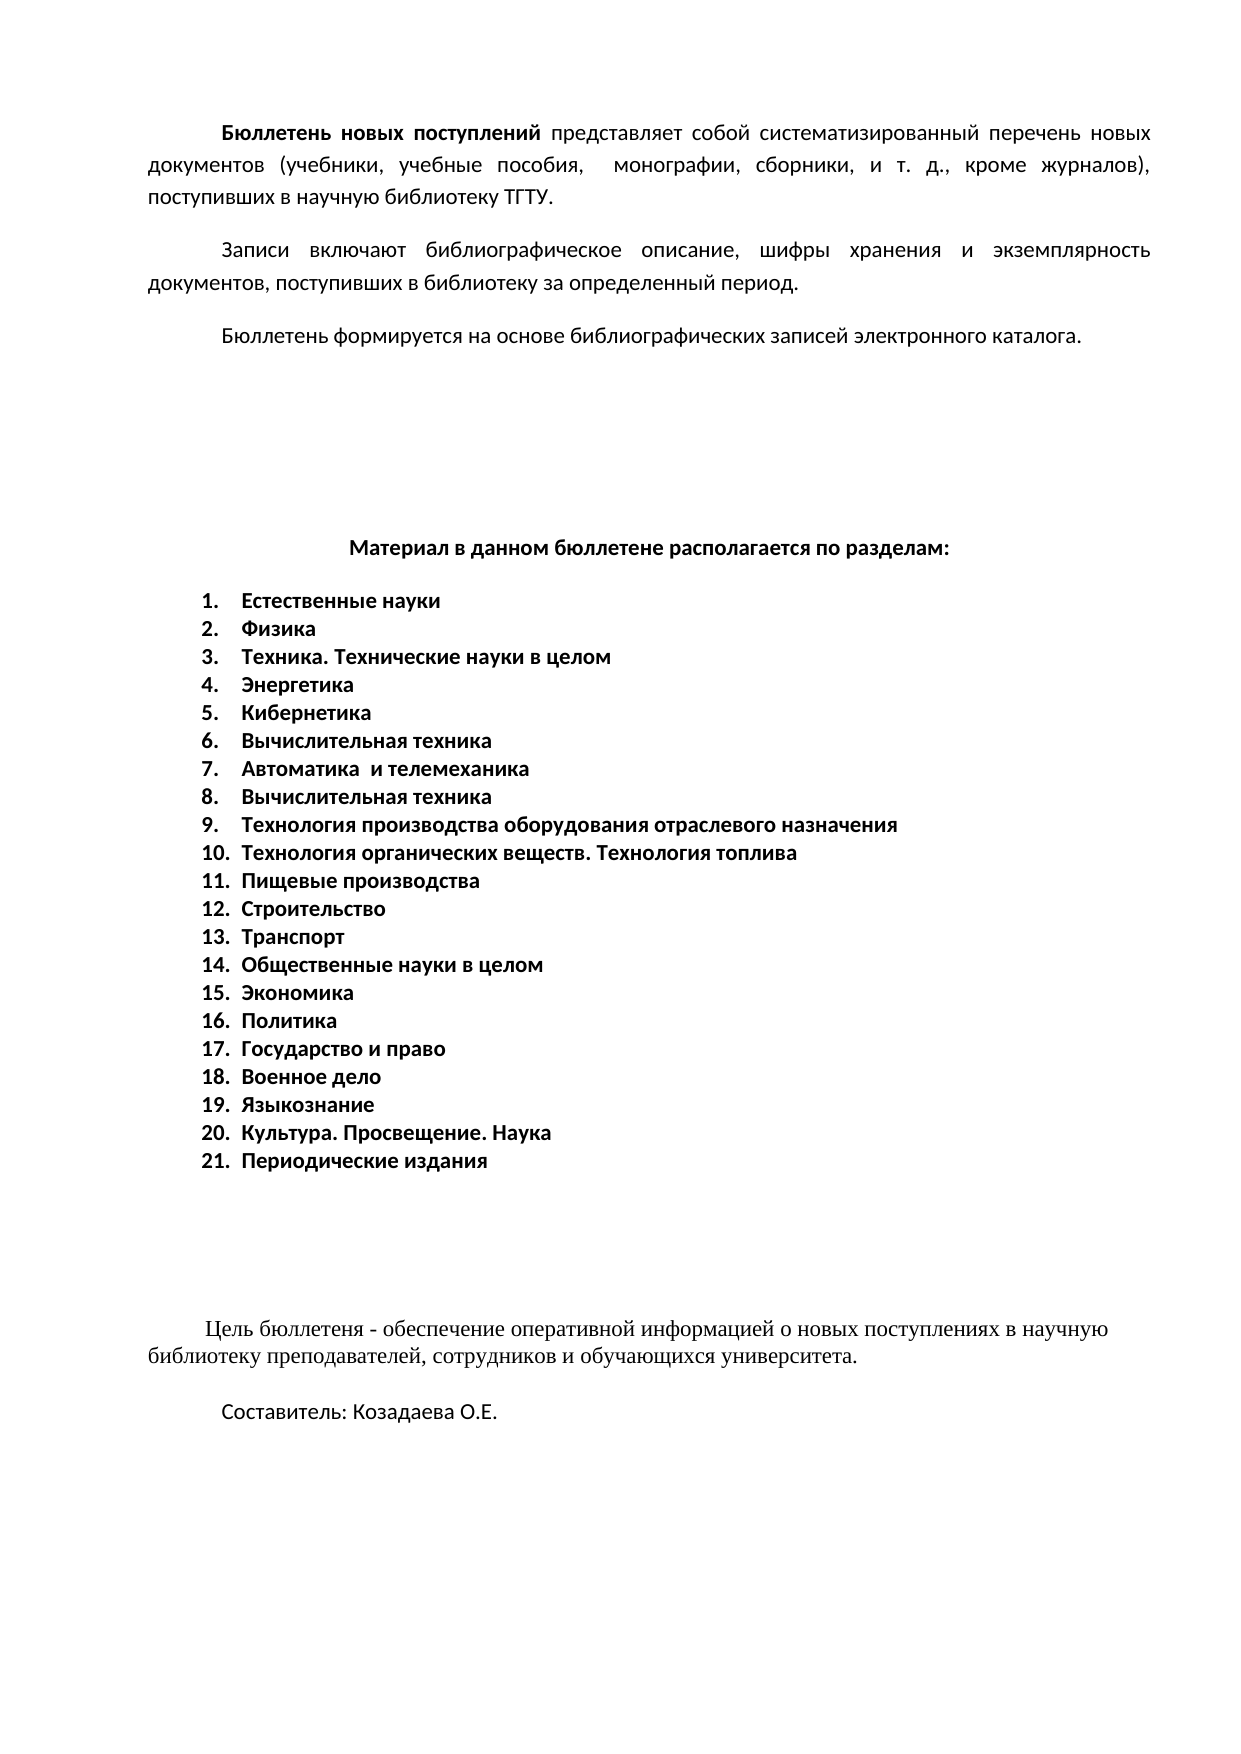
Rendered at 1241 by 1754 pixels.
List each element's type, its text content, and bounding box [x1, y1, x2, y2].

text Бюллетень новых поступлений представляет собой систематизированный перечень новых документов (учебники, учебные пособия, монографии, сборники, и т. д., кроме журналов), поступивших в научную библиотеку ТГТУ. [148, 118, 1152, 211]
list Вычислительная техника [201, 726, 1087, 754]
subtitle Цель бюллетеня - обеспечение оперативной информацией о новых поступлениях в научную библиотеку преподавателей, сотрудников и обучающихся университета. [148, 1316, 1152, 1368]
list Физика [201, 614, 1087, 642]
list Автоматика и телемеханика [201, 754, 1087, 782]
list Транспорт [201, 922, 1087, 950]
list Военное дело [201, 1062, 1087, 1090]
list Политика [201, 1006, 1087, 1034]
list Техника. Технические науки в целом [201, 642, 1087, 670]
text Составитель: Козадаева О.Е. [148, 1397, 1087, 1425]
list Технология органических веществ. Технология топлива [201, 838, 1087, 866]
list Экономика [201, 978, 1087, 1006]
list Пищевые производства [201, 866, 1087, 894]
text Записи включают библиографическое описание, шифры хранения и экземплярность документов, поступивших в библиотеку за определенный период. [148, 236, 1152, 296]
list Общественные науки в целом [201, 950, 1087, 978]
text Материал в данном бюллетене располагается по разделам: [148, 533, 1152, 561]
list Вычислительная техника [201, 782, 1087, 810]
list Кибернетика [201, 698, 1087, 726]
list Энергетика [201, 670, 1087, 698]
list Языкознание [201, 1090, 1087, 1118]
list Строительство [201, 894, 1087, 922]
text Бюллетень формируется на основе библиографических записей электронного каталога. [148, 321, 1152, 349]
list Государство и право [201, 1034, 1087, 1062]
list Технология производства оборудования отраслевого назначения [201, 810, 1087, 838]
list Культура. Просвещение. Наука [201, 1118, 1087, 1146]
list Естественные науки [201, 586, 1087, 614]
list Периодические издания [201, 1146, 1087, 1174]
